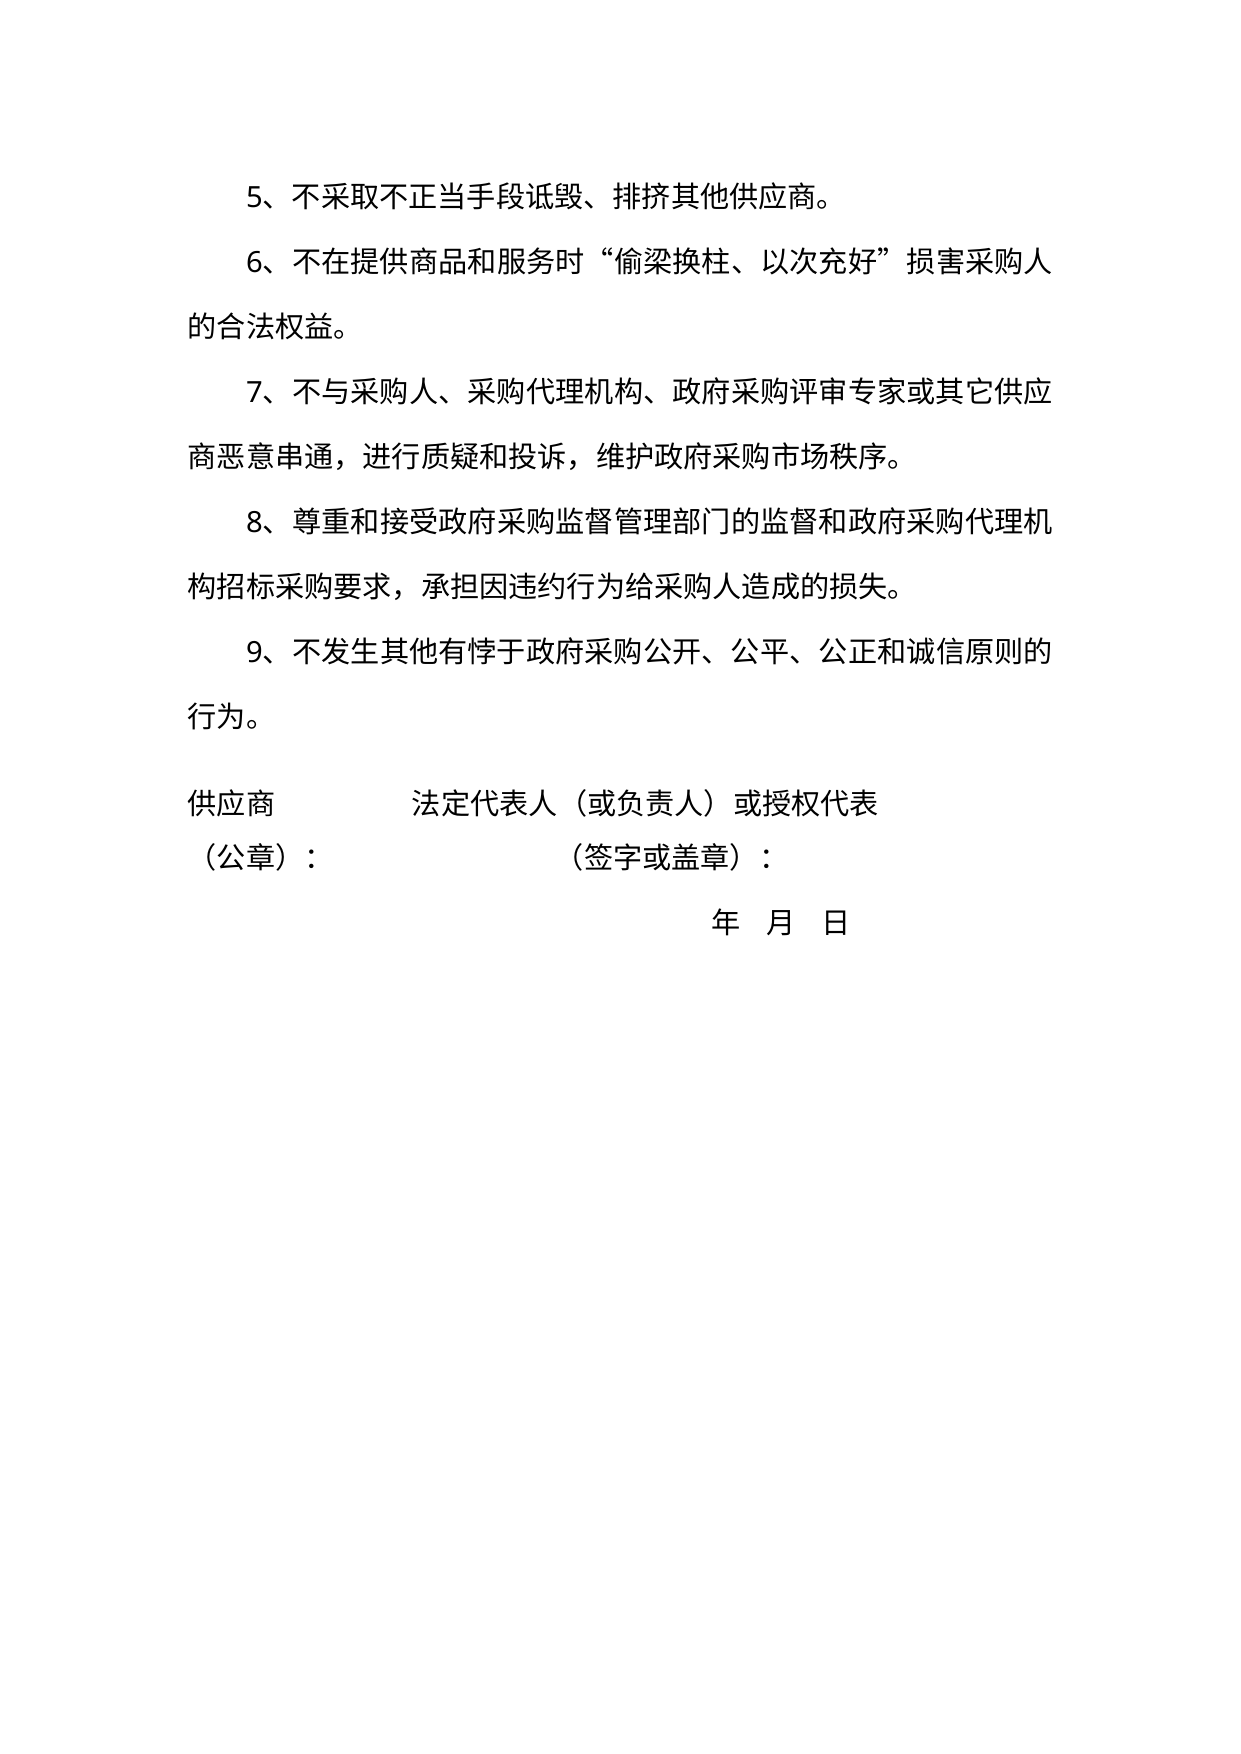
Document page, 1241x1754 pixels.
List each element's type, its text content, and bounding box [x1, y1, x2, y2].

text 6、不在提供商品和服务时“偷梁换柱、以次充好”损害采购人的合法权益。 [187, 227, 1053, 357]
text 9、不发生其他有悖于政府采购公开、公平、公正和诚信原则的行为。 [187, 617, 1053, 747]
text 8、尊重和接受政府采购监督管理部门的监督和政府采购代理机构招标采购要求，承担因违约行为给采购人造成的损失。 [187, 487, 1053, 617]
text 年 月 日 [187, 888, 1053, 953]
text 供应商 法定代表人（或负责人）或授权代表 [187, 781, 1053, 823]
text （公章）： （签字或盖章）： [187, 823, 1053, 888]
text 5、不采取不正当手段诋毁、排挤其他供应商。 [187, 162, 1053, 227]
text 7、不与采购人、采购代理机构、政府采购评审专家或其它供应商恶意串通，进行质疑和投诉，维护政府采购市场秩序。 [187, 357, 1053, 487]
